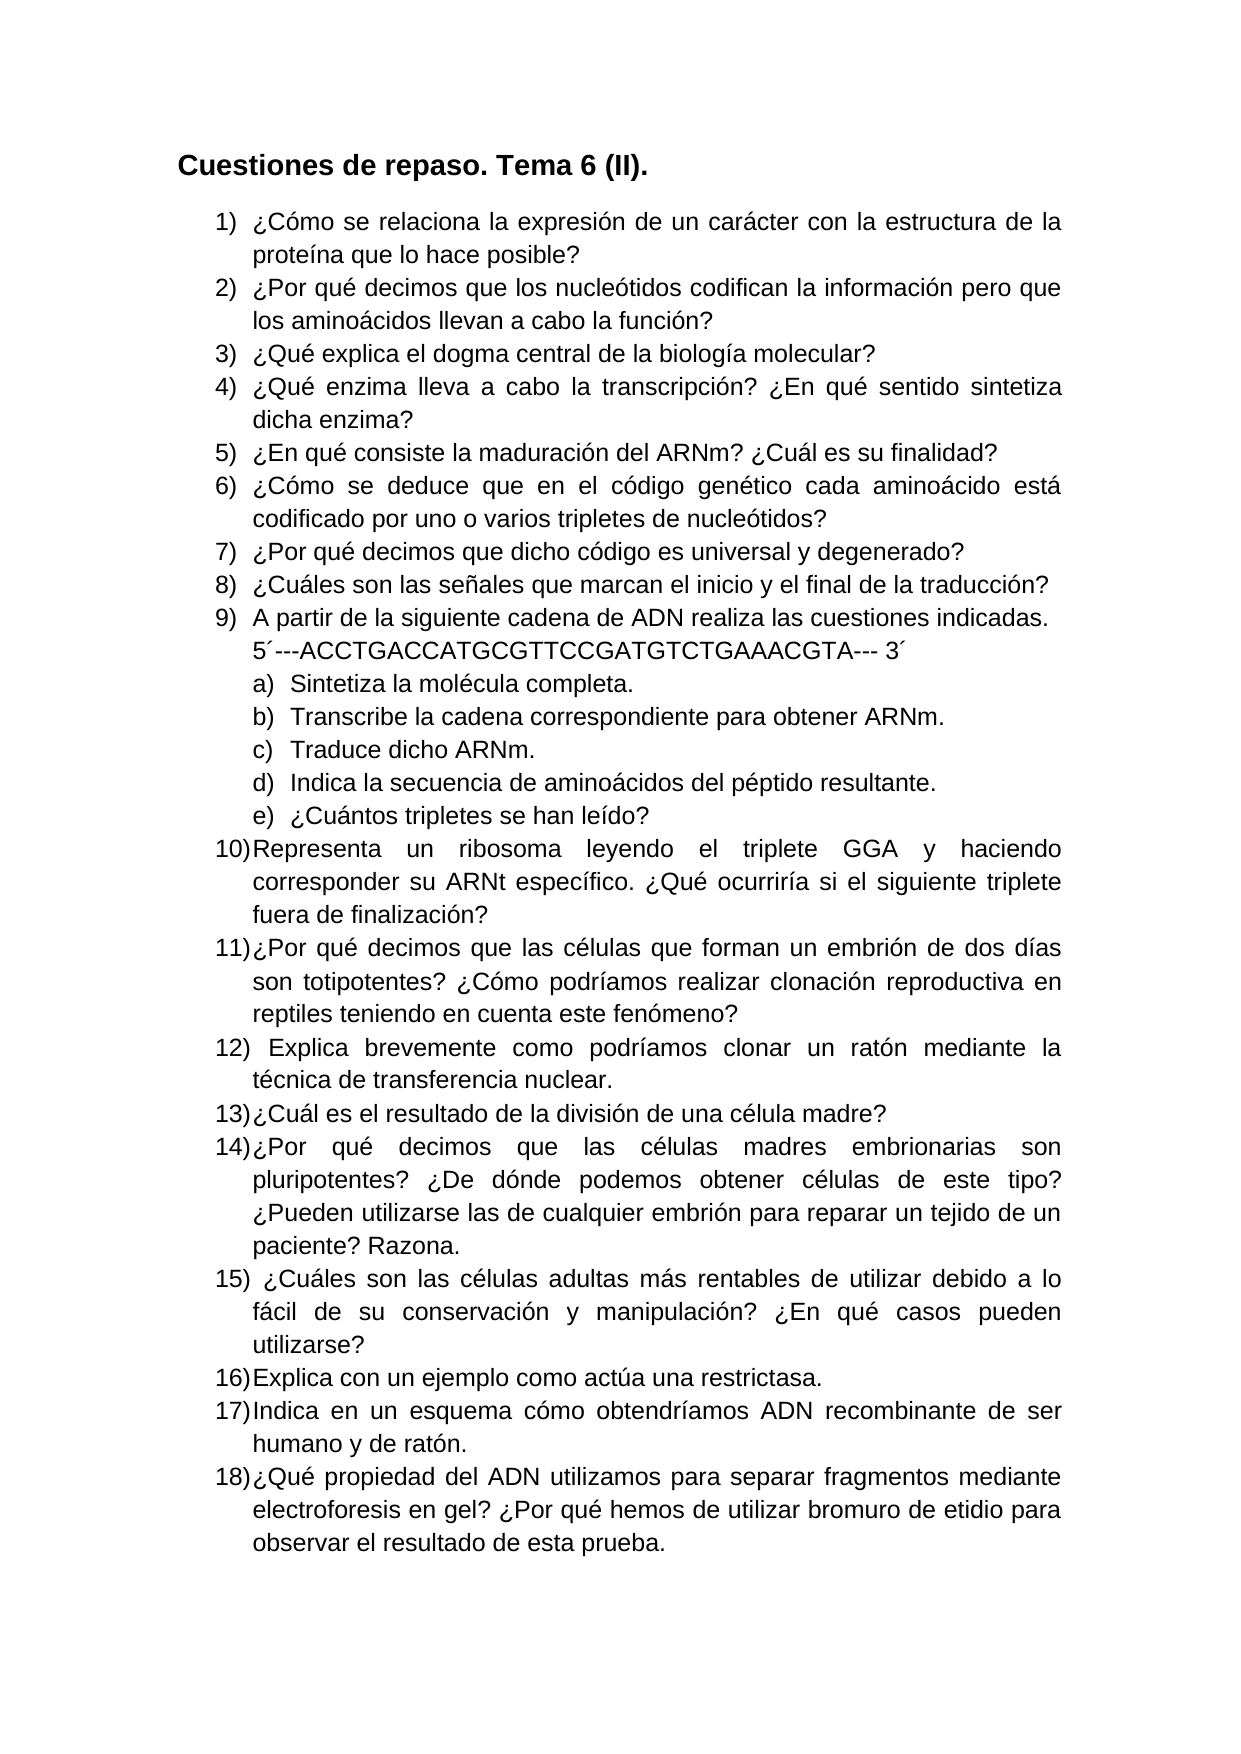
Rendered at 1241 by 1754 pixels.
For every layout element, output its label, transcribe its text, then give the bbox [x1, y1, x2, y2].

list Traduce dicho ARNm. [252, 735, 1063, 764]
list ¿Cómo se relaciona la expresión de un carácter con la estructura de la proteína que lo hace posible? [215, 207, 1063, 269]
list Transcribe la cadena correspondiente para obtener ARNm. [252, 702, 1063, 731]
list ¿Cuántos tripletes se han leído? [252, 801, 1063, 830]
list ¿Qué enzima lleva a cabo la transcripción? ¿En qué sentido sintetiza dicha enzima? [215, 372, 1063, 434]
list ¿Cómo se deduce que en el código genético cada aminoácido está codificado por uno o varios tripletes de nucleótidos? [215, 471, 1063, 533]
list Explica con un ejemplo como actúa una restrictasa. [215, 1363, 1063, 1391]
list A partir de la siguiente cadena de ADN realiza las cuestiones indicadas. [215, 603, 1063, 632]
list ¿Cuál es el resultado de la división de una célula madre? [215, 1098, 1063, 1127]
list ¿Cuáles son las células adultas más rentables de utilizar debido a lo fácil de su conservación y manipulación? ¿En qué casos pueden utilizarse? [215, 1264, 1063, 1358]
list Indica la secuencia de aminoácidos del péptido resultante. [252, 768, 1063, 797]
list ¿Por qué decimos que las células que forman un embrión de dos días son totipotentes? ¿Cómo podríamos realizar clonación reproductiva en reptiles teniendo en cuenta este fenómeno? [215, 933, 1063, 1028]
list ¿Qué explica el dogma central de la biología molecular? [215, 339, 1063, 368]
list Representa un ribosoma leyendo el triplete GGA y haciendo corresponder su ARNt específico. ¿Qué ocurriría si el siguiente triplete fuera de finalización? [215, 834, 1063, 929]
text Cuestiones de repaso. Tema 6 (II). [177, 148, 1063, 181]
list 5´---ACCTGACCATGCGTTCCGATGTCTGAAACGTA--- 3´ [252, 636, 1063, 665]
list Explica brevemente como podríamos clonar un ratón mediante la técnica de transferencia nuclear. [215, 1032, 1063, 1094]
list Indica en un esquema cómo obtendríamos ADN recombinante de ser humano y de ratón. [215, 1396, 1063, 1457]
list Sintetiza la molécula completa. [252, 669, 1063, 698]
list ¿Qué propiedad del ADN utilizamos para separar fragmentos mediante electroforesis en gel? ¿Por qué hemos de utilizar bromuro de etidio para observar el resultado de esta prueba. [215, 1462, 1063, 1557]
list ¿Por qué decimos que dicho código es universal y degenerado? [215, 537, 1063, 566]
list ¿Cuáles son las señales que marcan el inicio y el final de la traducción? [215, 570, 1063, 599]
list ¿En qué consiste la maduración del ARNm? ¿Cuál es su finalidad? [215, 438, 1063, 467]
list ¿Por qué decimos que los nucleótidos codifican la información pero que los aminoácidos llevan a cabo la función? [215, 273, 1063, 335]
list ¿Por qué decimos que las células madres embrionarias son pluripotentes? ¿De dónde podemos obtener células de este tipo? ¿Pueden utilizarse las de cualquier embrión para reparar un tejido de un paciente? Razona. [215, 1132, 1063, 1259]
